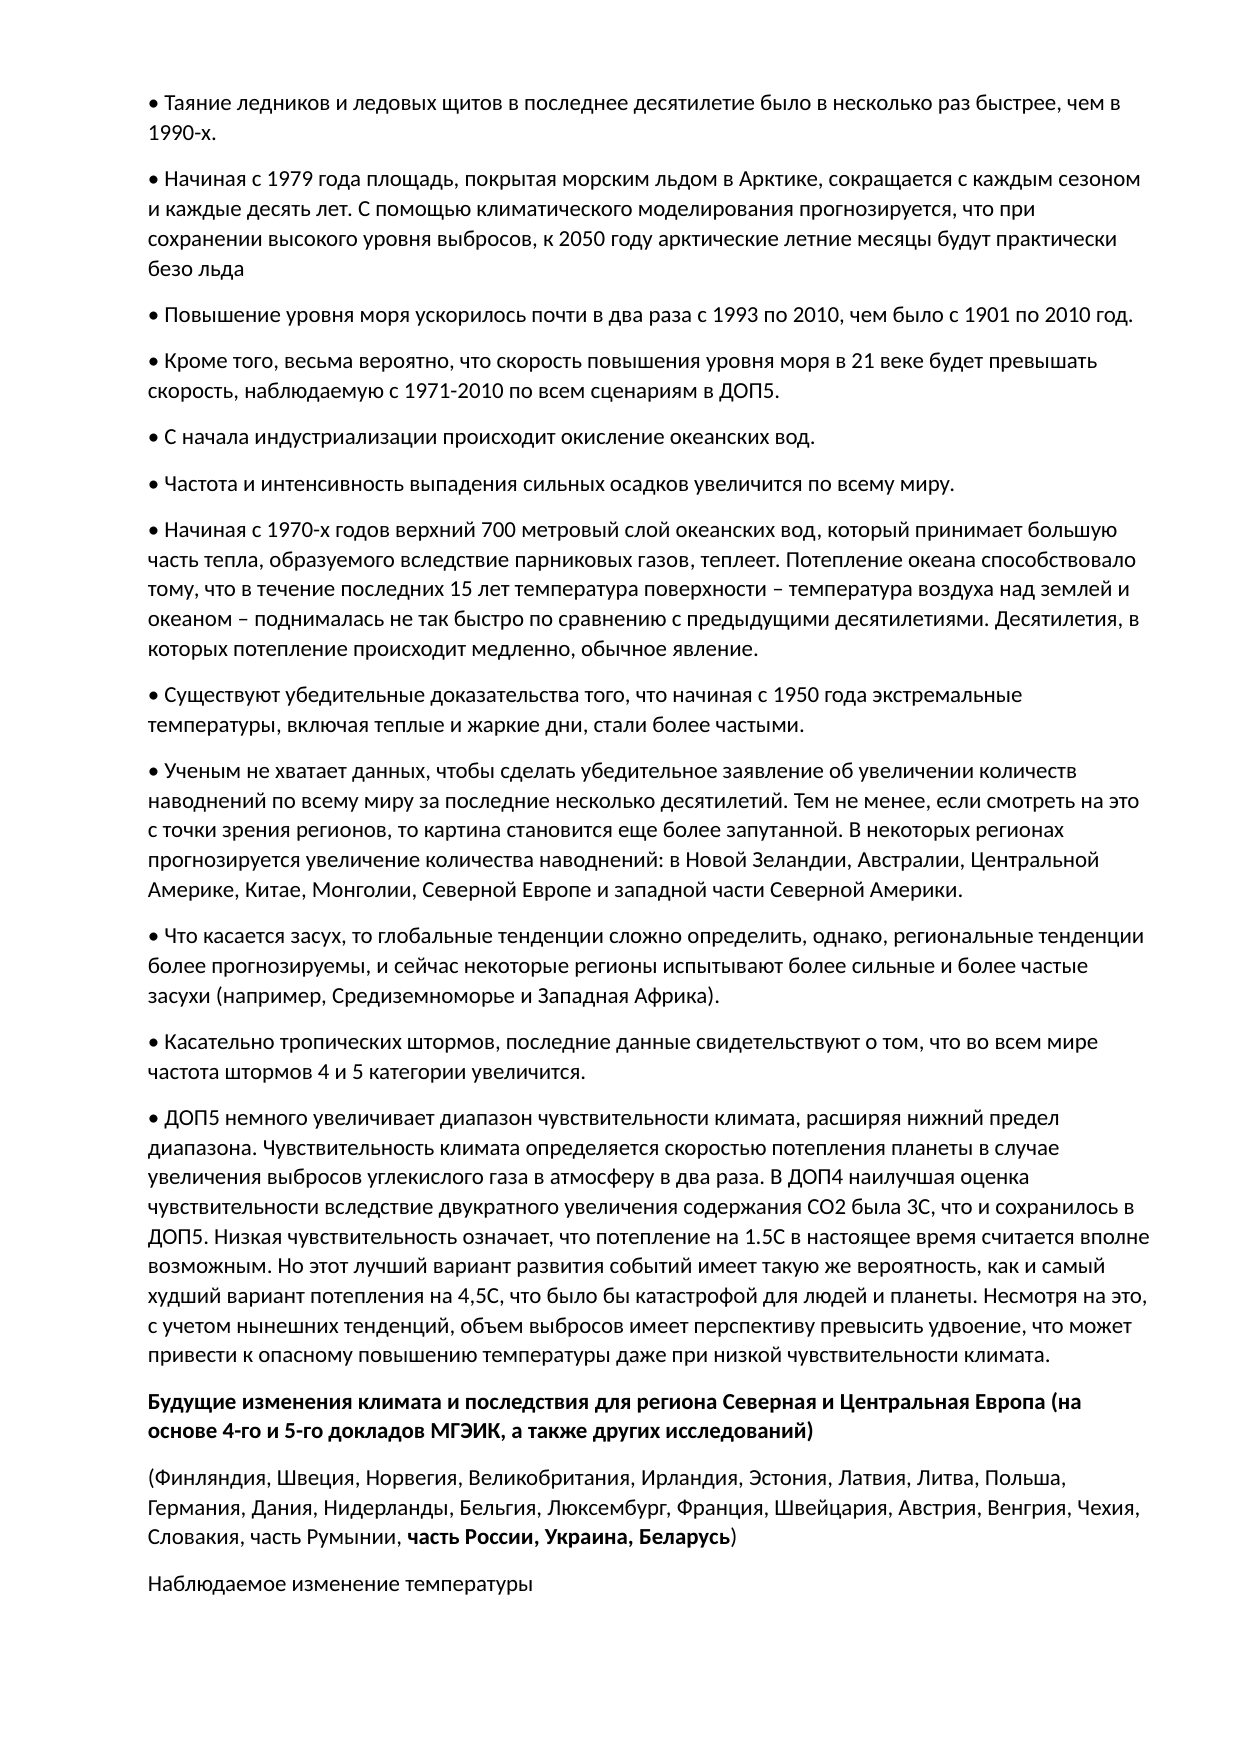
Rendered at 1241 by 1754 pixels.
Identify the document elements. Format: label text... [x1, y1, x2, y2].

text • Повышение уровня моря ускорилось почти в два раза с 1993 по 2010, чем было с 1901 по 2010 год. [148, 300, 1152, 328]
text • Что касается засух, то глобальные тенденции сложно определить, однако, региональные тенденции более прогнозируемы, и сейчас некоторые регионы испытывают более сильные и более частые засухи (например, Средиземноморье и Западная Африка). [148, 921, 1152, 1009]
text • Таяние ледников и ледовых щитов в последнее десятилетие было в несколько раз быстрее, чем в 1990-х. [148, 88, 1152, 146]
text • Ученым не хватает данных, чтобы сделать убедительное заявление об увеличении количеств наводнений по всему миру за последние несколько десятилетий. Тем не менее, если смотреть на это с точки зрения регионов, то картина становится еще более запутанной. В некоторых регионах прогнозируется увеличение количества наводнений: в Новой Зеландии, Австралии, Центральной Америке, Китае, Монголии, Северной Европе и западной части Северной Америки. [148, 756, 1152, 903]
text • Касательно тропических штормов, последние данные свидетельствуют о том, что во всем мире частота штормов 4 и 5 категории увеличится. [148, 1027, 1152, 1085]
text • ДОП5 немного увеличивает диапазон чувствительности климата, расширяя нижний предел диапазона. Чувствительность климата определяется скоростью потепления планеты в случае увеличения выбросов углекислого газа в атмосферу в два раза. В ДОП4 наилучшая оценка чувствительности вследствие двукратного увеличения содержания CO2 была 3C, что и сохранилось в ДОП5. Низкая чувствительность означает, что потепление на 1.5C в настоящее время считается вполне возможным. Но этот лучший вариант развития событий имеет такую же вероятность, как и самый худший вариант потепления на 4,5С, что было бы катастрофой для людей и планеты. Несмотря на это, с учетом нынешних тенденций, объем выбросов имеет перспективу превысить удвоение, что может привести к опасному повышению температуры даже при низкой чувствительности климата. [148, 1103, 1152, 1369]
text • Кроме того, весьма вероятно, что скорость повышения уровня моря в 21 веке будет превышать скорость, наблюдаемую с 1971-2010 по всем сценариям в ДОП5. [148, 346, 1152, 404]
text • С начала индустриализации происходит окисление океанских вод. [148, 422, 1152, 450]
text (Финляндия, Швеция, Норвегия, Великобритания, Ирландия, Эстония, Латвия, Литва, Польша, Германия, Дания, Нидерланды, Бельгия, Люксембург, Франция, Швейцария, Австрия, Венгрия, Чехия, Словакия, часть Румынии, часть России, Украина, Беларусь) [148, 1463, 1152, 1550]
text • Начиная с 1970-х годов верхний 700 метровый слой океанских вод, который принимает большую часть тепла, образуемого вследствие парниковых газов, теплеет. Потепление океана способствовало тому, что в течение последних 15 лет температура поверхности – температура воздуха над землей и океаном – поднималась не так быстро по сравнению с предыдущими десятилетиями. Десятилетия, в которых потепление происходит медленно, обычное явление. [148, 515, 1152, 662]
text • Начиная с 1979 года площадь, покрытая морским льдом в Арктике, сокращается с каждым сезоном и каждые десять лет. С помощью климатического моделирования прогнозируется, что при сохранении высокого уровня выбросов, к 2050 году арктические летние месяцы будут практически безо льда [148, 164, 1152, 282]
text Наблюдаемое изменение температуры [148, 1569, 1152, 1597]
text Будущие изменения климата и последствия для региона Северная и Центральная Европа (на основе 4-го и 5-го докладов МГЭИК, а также других исследований) [148, 1387, 1152, 1445]
text • Существуют убедительные доказательства того, что начиная с 1950 года экстремальные температуры, включая теплые и жаркие дни, стали более частыми. [148, 680, 1152, 738]
text • Частота и интенсивность выпадения сильных осадков увеличится по всему миру. [148, 469, 1152, 497]
